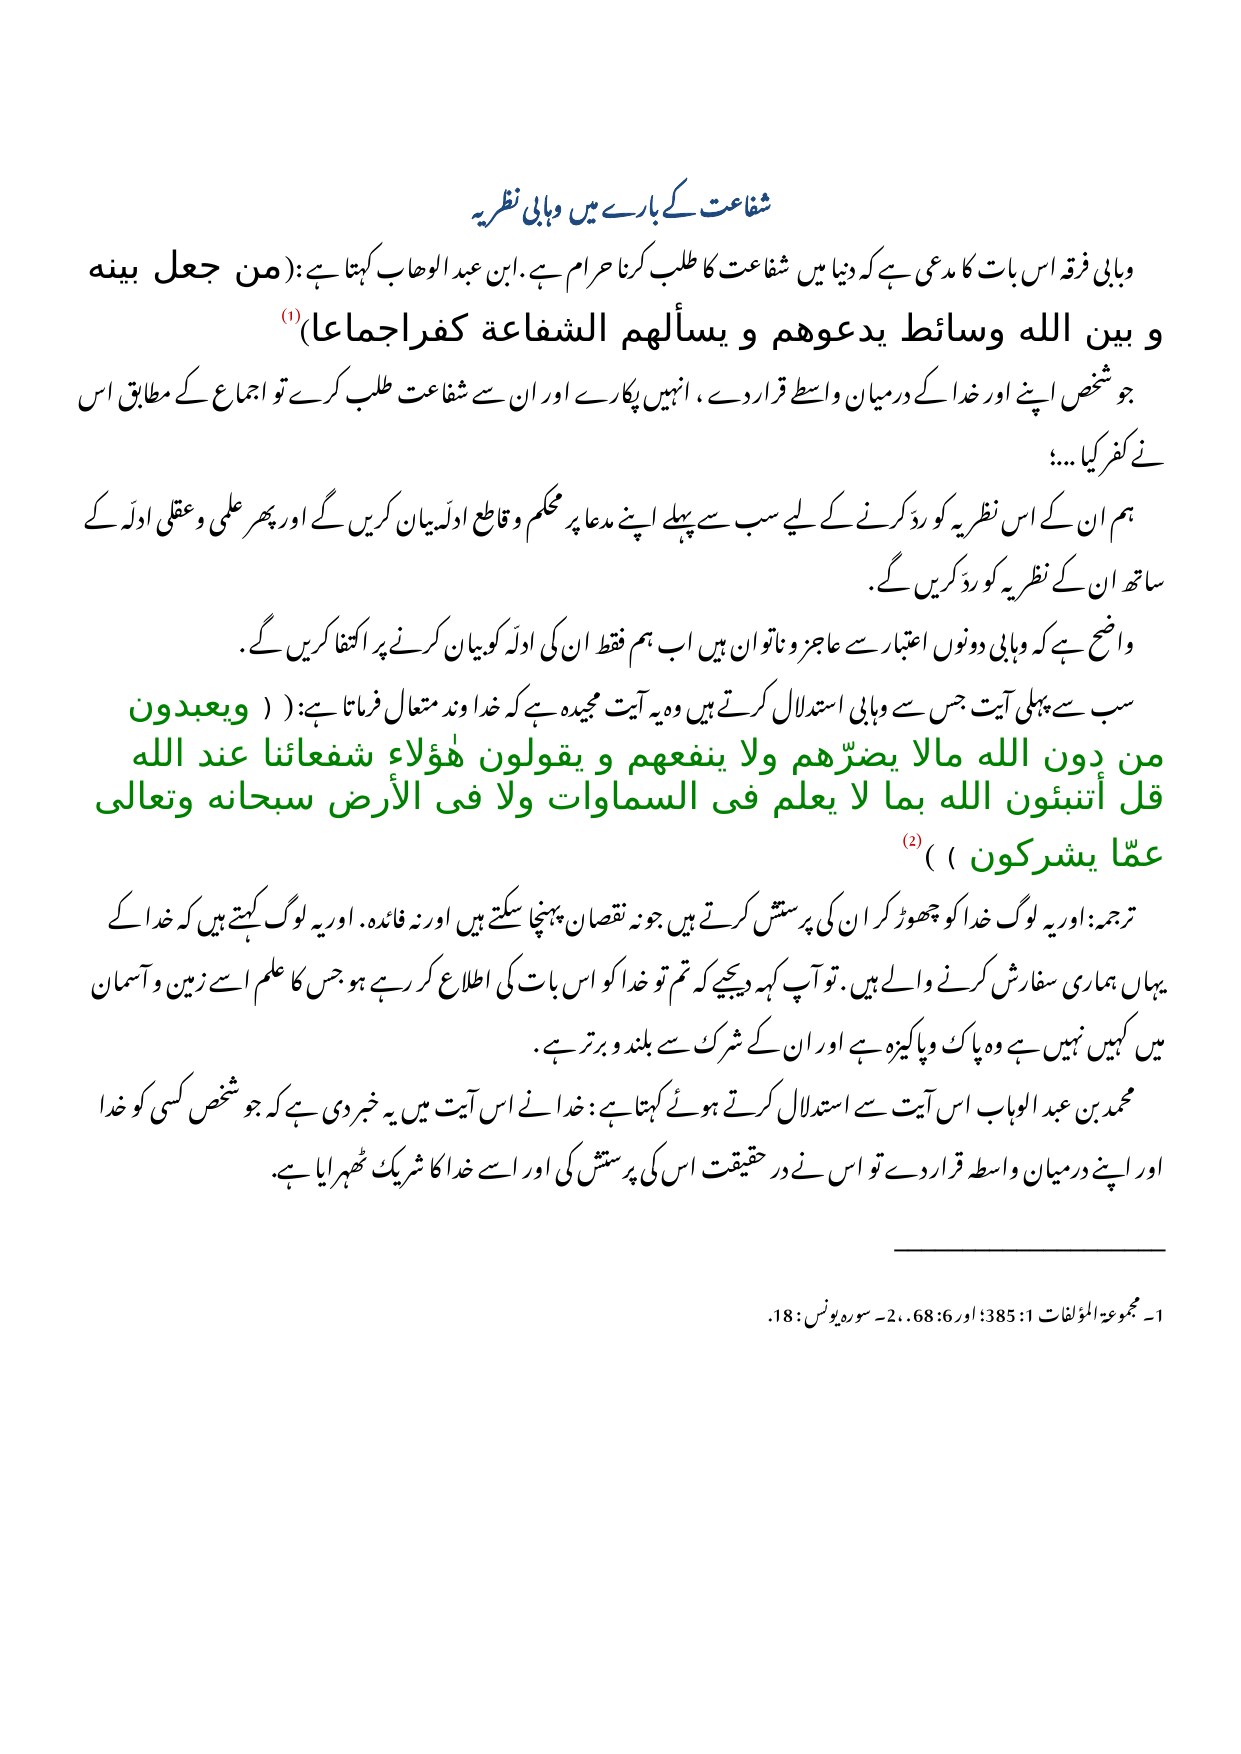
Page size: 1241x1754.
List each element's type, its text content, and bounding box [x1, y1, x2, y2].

text ____________________ [75, 1193, 1165, 1261]
text 1۔ مجموعة المؤلفات 1: 385؛ اور 6: 68 . ،2۔ سورہ یونس : 18. [75, 1286, 1165, 1333]
text ہم ان کے اس نظریہ کو ردّ کرنے کے لیے سب سے پہلے اپنے مدعا پر محکم و قاطع ادلّہ بیان کریں گے اور پھر علمی وعقلی ادلّہ کے ساتھ ان کے نظریہ کو ردّ کریں گے . [75, 481, 1165, 606]
subtitle شفاعت کے بارے میں وہابی نظریہ [75, 169, 1165, 231]
text واضح ہے کہ وہابی دونوں اعتبار سے عاجز و ناتوان ہیں اب ہم فقط ان کی ادلّہ کو بیان کرنے پر اکتفا کریں گے . [75, 606, 1165, 669]
text سب سے پہلی آیت جس سے وہابی استدلال کرتے ہیں وہ یہ آیت مجیدہ ہے کہ خدا وند متعال فرماتا ہے: ( ( ویعبدون من دون الله مالا یضرّهم ولا ینفعهم و یقولون هٰؤلاء شفعائنا عند الله قل أتنبئون الله بما لا یعلم فی السماوات ولا فی الأرض سبحانه وتعالی عمّا یشرکون ) ) (2) [75, 669, 1165, 881]
text محمد بن عبد الوہاب اس آیت سے استدلال کرتے ہوئے کہتاہے : خدا نے اس آیت میں یہ خبر دی ہے کہ جو شخص کسی کو خدا اور اپنے درمیان واسطہ قرار دے تو اس نے در حقیقت اس کی پرستش کی اور اسے خدا کا شریک ٹھہرایا ہے. [75, 1068, 1165, 1193]
text ترجمہ:اور یہ لوگ خدا کو چھوڑ کر ا ن کی پرستش کرتے ہیں جو نہ نقصان پہنچا سکتے ہیں اور نہ فائدہ . اور یہ لوگ کہتے ہیں کہ خدا کے یہاں ہماری سفارش کرنے والے ہیں . تو آپ کہہ دیجیے کہ تم تو خدا کو اس بات کی اطلاع کر رہے ہو جس کا علم اسے زمین و آسمان میں کہیں نہیں ہے وہ پاک وپاکیزہ ہے اور ان کے شرک سے بلند و برتر ہے . [75, 881, 1165, 1068]
text جو شخص اپنے اور خدا کے درمیان واسطے قرار دے ، انہیں پکارے اور ان سے شفاعت طلب کرے تو اجماع کے مطابق اس نے کفر کیا ...؛ [75, 356, 1165, 481]
text وبابی فرقہ اس بات کا مدعی ہے کہ دنیا میں شفاعت کا طلب کرنا حرام ہے .ابن عبد الوھاب کہتا ہے :( من جعل بینه و بین الله وسائط یدعوهم و یسألهم الشفاعة کفراجماعا)(1) [75, 231, 1165, 356]
